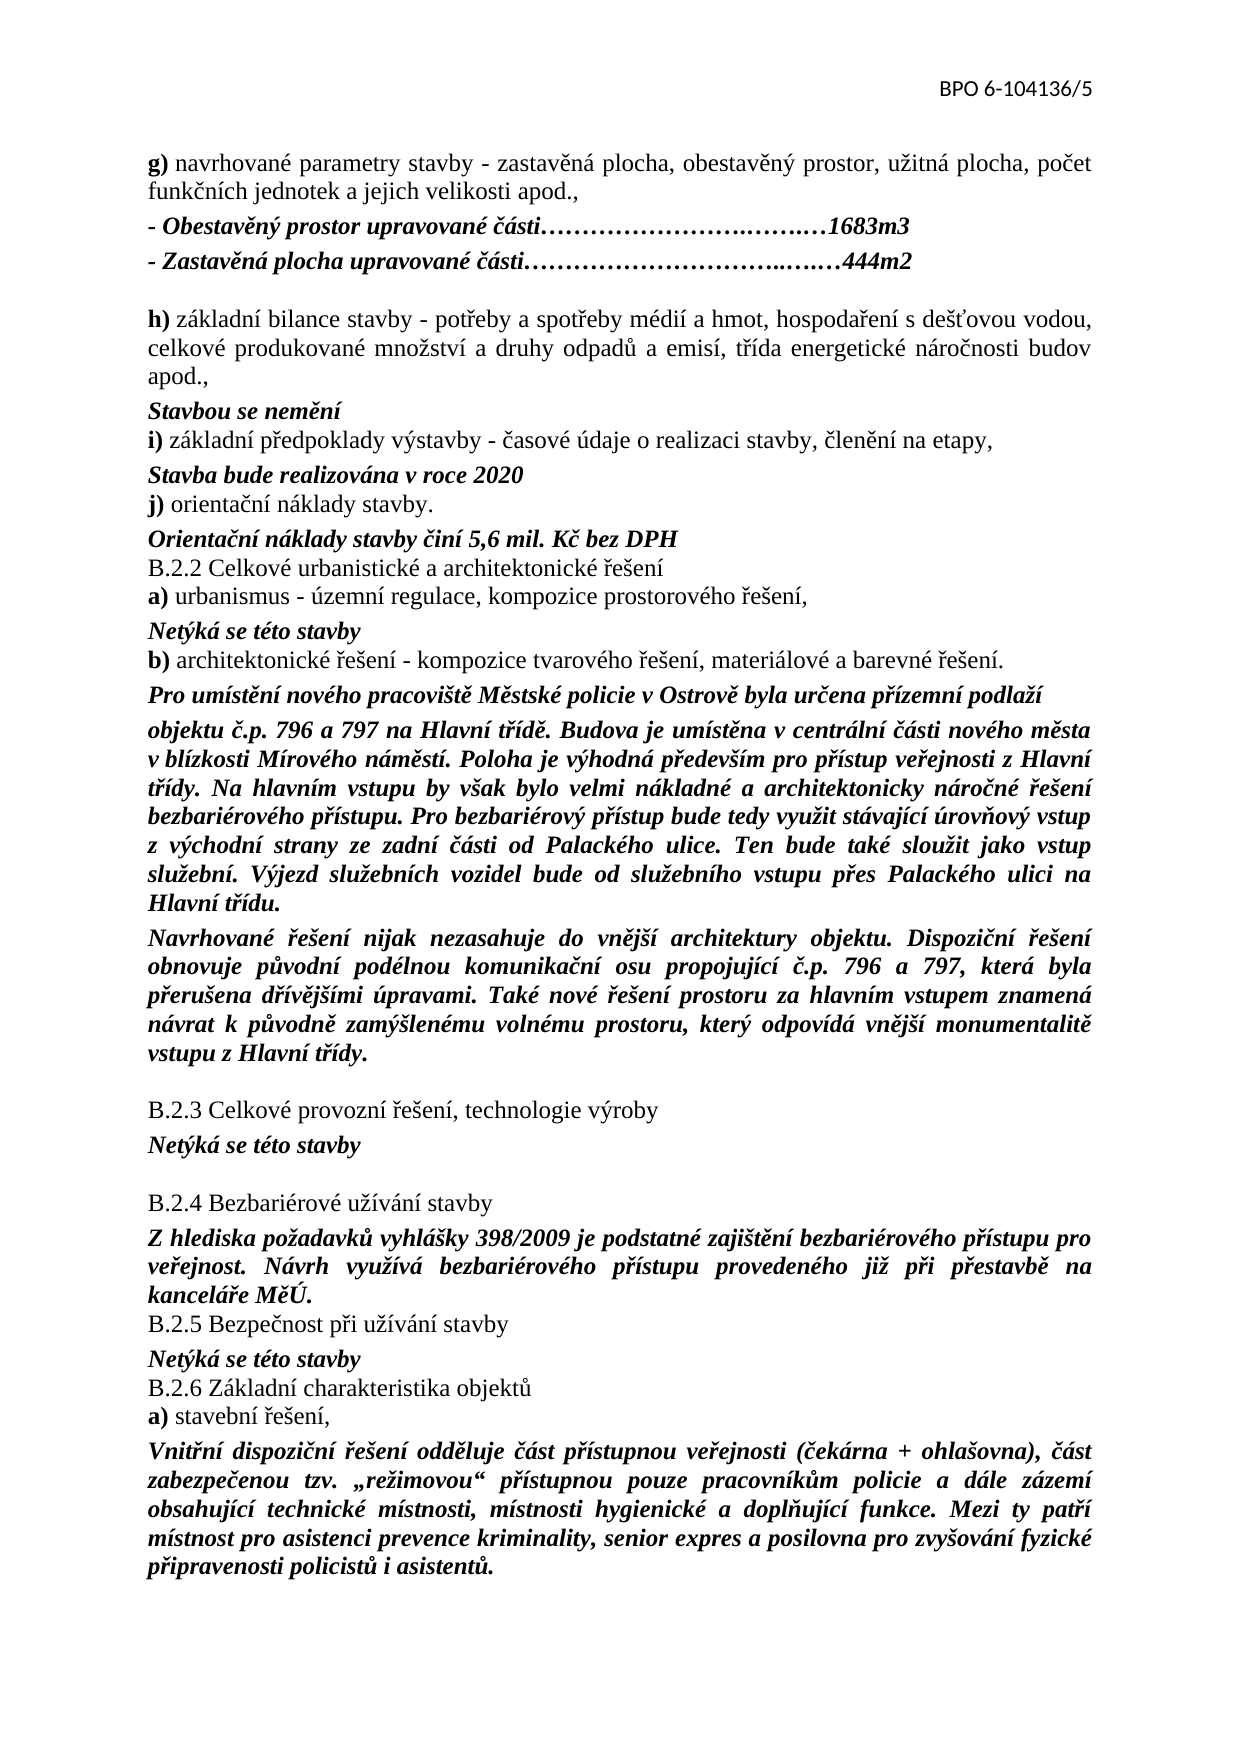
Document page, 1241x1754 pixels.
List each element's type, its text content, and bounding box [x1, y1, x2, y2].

text Z hlediska požadavků vyhlášky 398/2009 je podstatné zajištění bezbariérového přístupu pro veřejnost. Návrh využívá bezbariérového přístupu provedeného již při přestavbě na kanceláře MěÚ. [148, 1223, 1093, 1309]
text objektu č.p. 796 a 797 na Hlavní třídě. Budova je umístěna v centrální části nového města v blízkosti Mírového náměstí. Poloha je výhodná především pro přístup veřejnosti z Hlavní třídy. Na hlavním vstupu by však bylo velmi nákladné a architektonicky náročné řešení bezbariérového přístupu. Pro bezbariérový přístup bude tedy využit stávající úrovňový vstup z východní strany ze zadní části od Palackého ulice. Ten bude také sloužit jako vstup služební. Výjezd služebních vozidel bude od služebního vstupu přes Palackého ulici na Hlavní třídu. [148, 715, 1093, 916]
text a) stavební řešení, [148, 1401, 1093, 1430]
text a) urbanismus - územní regulace, kompozice prostorového řešení, [148, 581, 1093, 610]
text Stavba bude realizována v roce 2020 [148, 460, 1093, 489]
text B.2.3 Celkové provozní řešení, technologie výroby [148, 1095, 1093, 1124]
text Netýká se této stavby [148, 616, 1093, 645]
text B.2.6 Základní charakteristika objektů [148, 1373, 1093, 1401]
text Netýká se této stavby [148, 1130, 1093, 1159]
text i) základní předpoklady výstavby - časové údaje o realizaci stavby, členění na etapy, [148, 425, 1093, 454]
text j) orientační náklady stavby. [148, 489, 1093, 518]
text B.2.5 Bezpečnost při užívání stavby [148, 1309, 1093, 1338]
text - Zastavěná plocha upravované části…………………………..….…444m2 [148, 246, 1093, 275]
text h) základní bilance stavby - potřeby a spotřeby médií a hmot, hospodaření s dešťovou vodou, celkové produkované množství a druhy odpadů a emisí, třída energetické náročnosti budov apod., [148, 304, 1093, 390]
text g) navrhované parametry stavby - zastavěná plocha, obestavěný prostor, užitná plocha, počet funkčních jednotek a jejich velikosti apod., [148, 148, 1093, 205]
text B.2.2 Celkové urbanistické a architektonické řešení [148, 553, 1093, 581]
text b) architektonické řešení - kompozice tvarového řešení, materiálové a barevné řešení. [148, 645, 1093, 674]
text Navrhované řešení nijak nezasahuje do vnější architektury objektu. Dispoziční řešení obnovuje původní podélnou komunikační osu propojující č.p. 796 a 797, která byla přerušena dřívějšími úpravami. Také nové řešení prostoru za hlavním vstupem znamená návrat k původně zamýšlenému volnému prostoru, který odpovídá vnější monumentalitě vstupu z Hlavní třídy. [148, 923, 1093, 1066]
text Orientační náklady stavby činí 5,6 mil. Kč bez DPH [148, 524, 1093, 553]
text Stavbou se nemění [148, 396, 1093, 425]
text B.2.4 Bezbariérové užívání stavby [148, 1188, 1093, 1216]
text Pro umístění nového pracoviště Městské policie v Ostrově byla určena přízemní podlaží [148, 680, 1093, 709]
text Vnitřní dispoziční řešení odděluje část přístupnou veřejnosti (čekárna + ohlašovna), část zabezpečenou tzv. „režimovou“ přístupnou pouze pracovníkům policie a dále zázemí obsahující technické místnosti, místnosti hygienické a doplňující funkce. Mezi ty patří místnost pro asistenci prevence kriminality, senior expres a posilovna pro zvyšování fyzické připravenosti policistů i asistentů. [148, 1436, 1093, 1580]
text Netýká se této stavby [148, 1344, 1093, 1373]
text - Obestavěný prostor upravované části…………………….…….…1683m3 [148, 211, 1093, 240]
